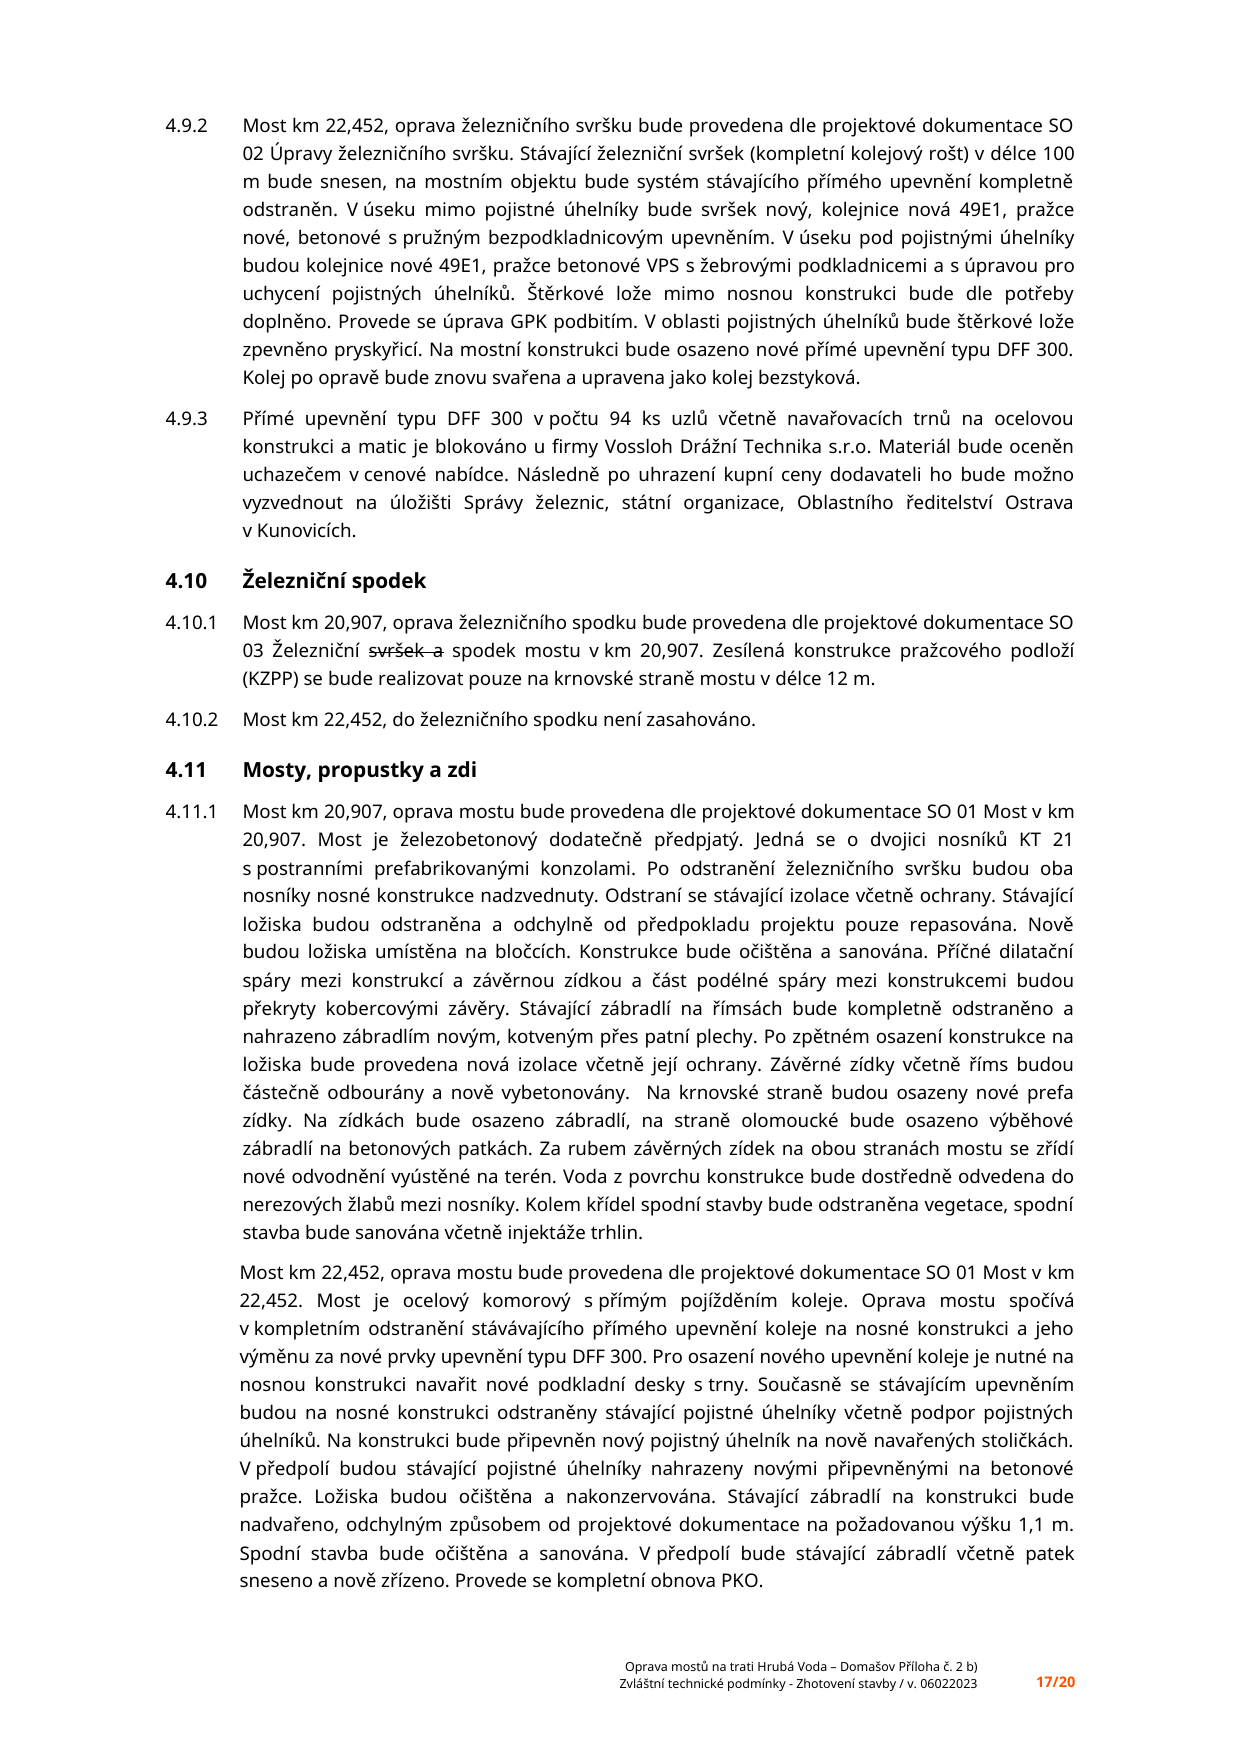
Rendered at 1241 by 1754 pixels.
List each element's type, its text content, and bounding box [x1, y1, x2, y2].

text Most km 22,452, do železničního spodku není zasahováno. [165, 706, 1075, 732]
text Most km 20,907, oprava železničního spodku bude provedena dle projektové dokumentace SO 03 Železniční svršek a spodek mostu v km 20,907. Zesílená konstrukce pražcového podloží (KZPP) se bude realizovat pouze na krnovské straně mostu v délce 12 m. [165, 609, 1075, 691]
text Mosty, propustky a zdi [165, 755, 1075, 783]
text Přímé upevnění typu DFF 300 v počtu 94 ks uzlů včetně navařovacích trnů na ocelovou konstrukci a matic je blokováno u firmy Vossloh Drážní Technika s.r.o. Materiál bude oceněn uchazečem v cenové nabídce. Následně po uhrazení kupní ceny dodavateli ho bude možno vyzvednout na úložišti Správy železnic, státní organizace, Oblastního ředitelství Ostrava v Kunovicích. [165, 405, 1075, 542]
text Most km 20,907, oprava mostu bude provedena dle projektové dokumentace SO 01 Most v km 20,907. Most je železobetonový dodatečně předpjatý. Jedná se o dvojici nosníků KT 21 s postranními prefabrikovanými konzolami. Po odstranění železničního svršku budou oba nosníky nosné konstrukce nadzvednuty. Odstraní se stávající izolace včetně ochrany. Stávající ložiska budou odstraněna a odchylně od předpokladu projektu pouze repasována. Nově budou ložiska umístěna na bločcích. Konstrukce bude očištěna a sanována. Příčné dilatační spáry mezi konstrukcí a závěrnou zídkou a část podélné spáry mezi konstrukcemi budou překryty kobercovými závěry. Stávající zábradlí na římsách bude kompletně odstraněno a nahrazeno zábradlím novým, kotveným přes patní plechy. Po zpětném osazení konstrukce na ložiska bude provedena nová izolace včetně její ochrany. Závěrné zídky včetně říms budou částečně odbourány a nově vybetonovány. Na krnovské straně budou osazeny nové prefa zídky. Na zídkách bude osazeno zábradlí, na straně olomoucké bude osazeno výběhové zábradlí na betonových patkách. Za rubem závěrných zídek na obou stranách mostu se zřídí nové odvodnění vyústěné na terén. Voda z povrchu konstrukce bude dostředně odvedena do nerezových žlabů mezi nosníky. Kolem křídel spodní stavby bude odstraněna vegetace, spodní stavba bude sanována včetně injektáže trhlin. [165, 799, 1075, 1244]
list Most km 22,452, oprava mostu bude provedena dle projektové dokumentace SO 01 Most v km 22,452. Most je ocelový komorový s přímým pojížděním koleje. Oprava mostu spočívá v kompletním odstranění stávávajícího přímého upevnění koleje na nosné konstrukci a jeho výměnu za nové prvky upevnění typu DFF 300. Pro osazení nového upevnění koleje je nutné na nosnou konstrukci navařit nové podkladní desky s trny. Současně se stávajícím upevněním budou na nosné konstrukci odstraněny stávající pojistné úhelníky včetně podpor pojistných úhelníků. Na konstrukci bude připevněn nový pojistný úhelník na nově navařených stoličkách. V předpolí budou stávající pojistné úhelníky nahrazeny novými připevněnými na betonové pražce. Ložiska budou očištěna a nakonzervována. Stávající zábradlí na konstrukci bude nadvařeno, odchylným způsobem od projektové dokumentace na požadovanou výšku 1,1 m. Spodní stavba bude očištěna a sanována. V předpolí bude stávající zábradlí včetně patek sneseno a nově zřízeno. Provede se kompletní obnova PKO. [239, 1259, 1075, 1593]
text Most km 22,452, oprava železničního svršku bude provedena dle projektové dokumentace SO 02 Úpravy železničního svršku. Stávající železniční svršek (kompletní kolejový rošt) v délce 100 m bude snesen, na mostním objektu bude systém stávajícího přímého upevnění kompletně odstraněn. V úseku mimo pojistné úhelníky bude svršek nový, kolejnice nová 49E1, pražce nové, betonové s pružným bezpodkladnicovým upevněním. V úseku pod pojistnými úhelníky budou kolejnice nové 49E1, pražce betonové VPS s žebrovými podkladnicemi a s úpravou pro uchycení pojistných úhelníků. Štěrkové lože mimo nosnou konstrukci bude dle potřeby doplněno. Provede se úprava GPK podbitím. V oblasti pojistných úhelníků bude štěrkové lože zpevněno pryskyřicí. Na mostní konstrukci bude osazeno nové přímé upevnění typu DFF 300. Kolej po opravě bude znovu svařena a upravena jako kolej bezstyková. [165, 112, 1075, 390]
text Železniční spodek [165, 566, 1075, 594]
